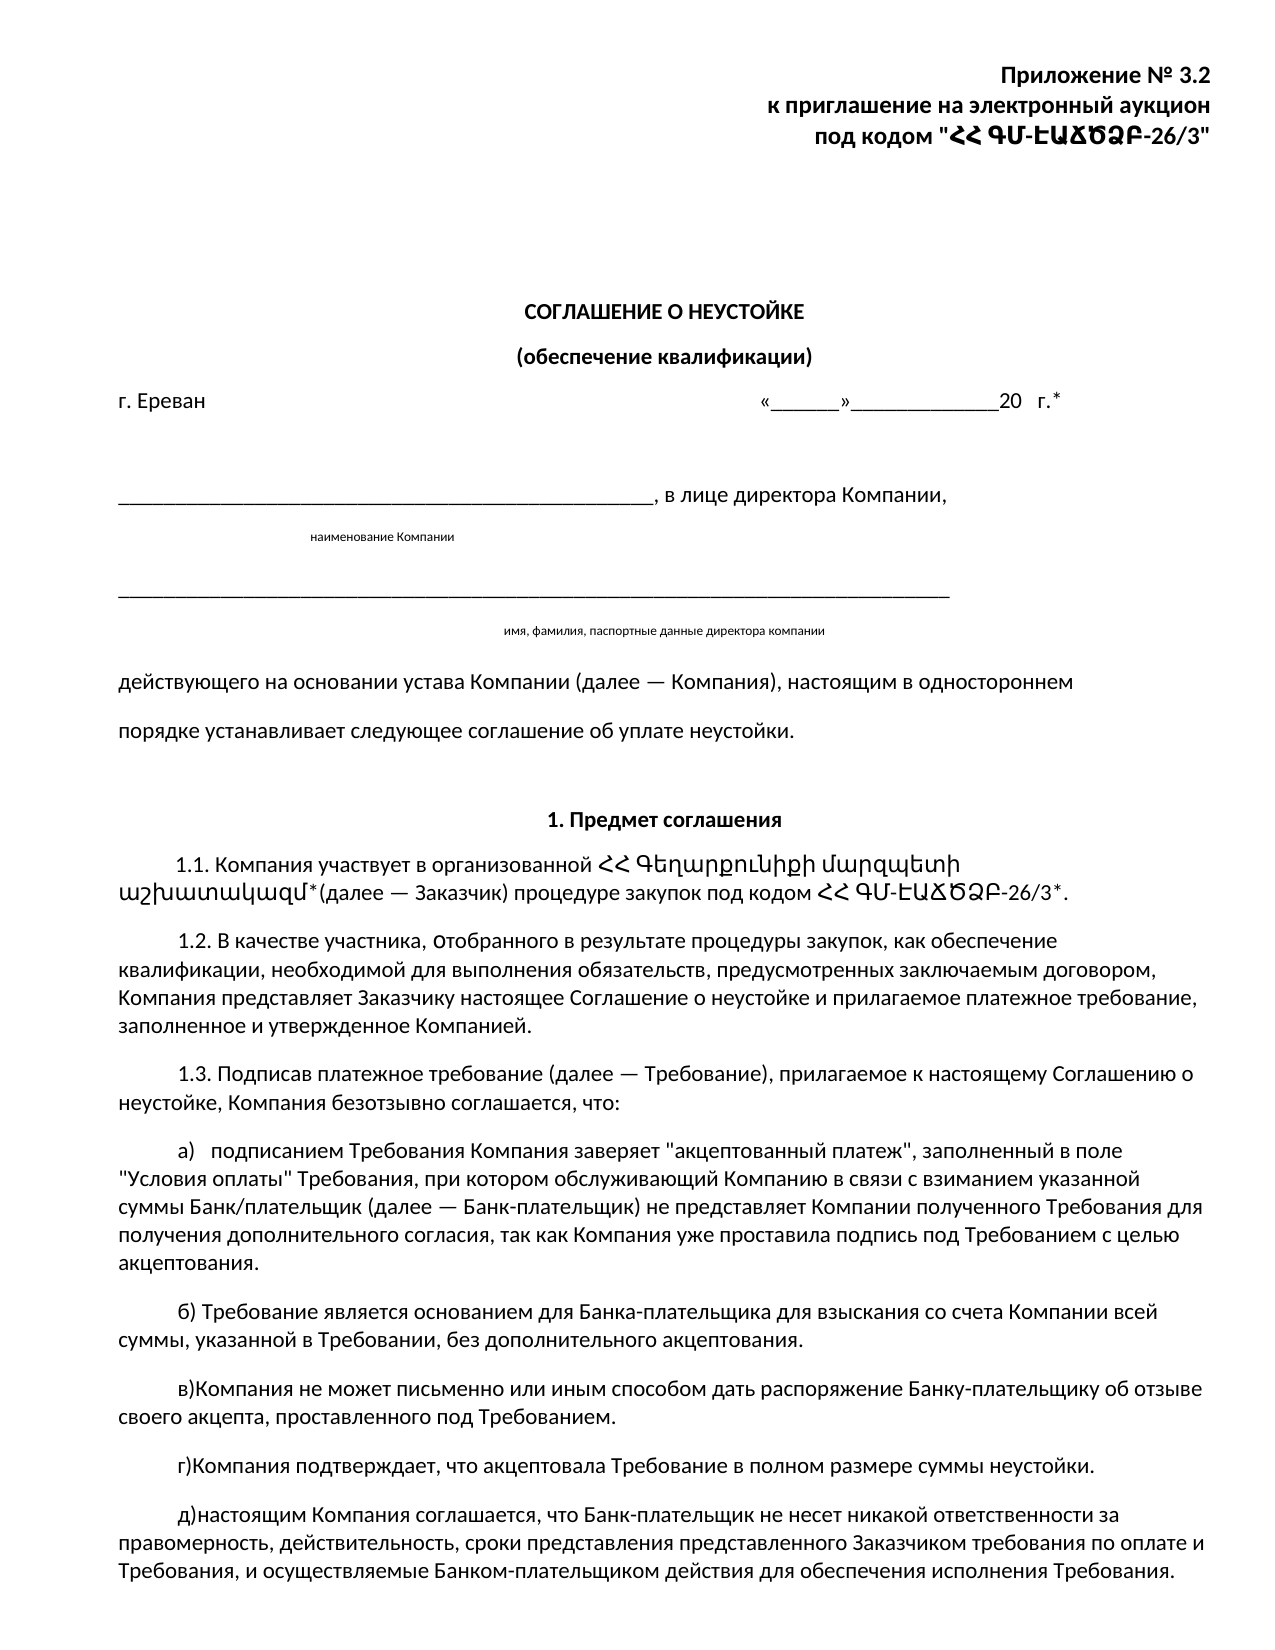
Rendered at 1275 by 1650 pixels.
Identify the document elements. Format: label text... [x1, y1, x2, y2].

text д)настоящим Компания соглашается, что Банк-плательщик не несет никакой ответственности за правомерность, действительность, сроки представления представленного Заказчиком требования по оплате и Требования, и осуществляемые Банком-плательщиком действия для обеспечения исполнения Требования. [118, 1500, 1211, 1584]
text в)Компания не может письменно или иным способом дать распоряжение Банку-плательщику об отзыве своего акцепта, проставленного под Требованием. [118, 1374, 1211, 1430]
table_header «______»_____________20 г.* [605, 387, 1074, 435]
text СОГЛАШЕНИЕ О НЕУСТОЙКЕ [118, 297, 1211, 325]
text 1.3. Подписав платежное требование (далее — Требование), прилагаемое к настоящему Соглашению о неустойке, Компания безотзывно соглашается, что: [118, 1059, 1211, 1116]
text 1.1. Компания участвует в организованной ՀՀ Գեղարքունիքի մարզպետի աշխատակազմ*(далее — Заказчик) процедуре закупок под кодом ՀՀ ԳՄ-ԷԱՃԾՁԲ-26/3*. [118, 850, 1211, 906]
text г)Компания подтверждает, что акцептовала Требование в полном размере суммы неустойки. [118, 1451, 1211, 1479]
text действующего на основании устава Компании (далее — Компания), настоящим в одностороннем [118, 667, 1211, 695]
text _________________________________________________________________________ [118, 573, 1211, 601]
text (обеспечение квалификации) [118, 342, 1211, 370]
text наименование Компании [310, 529, 1211, 557]
text порядке устанавливает следующее соглашение об уплате неустойки. [118, 716, 1211, 744]
text б) Требование является основанием для Банка-плательщика для взыскания со счета Компании всей суммы, указанной в Требовании, без дополнительного акцептования. [118, 1297, 1211, 1353]
text к приглашение на электронный аукцион [148, 89, 1211, 120]
text а) подписанием Требования Компания заверяет "акцептованный платеж", заполненный в поле "Условия оплаты" Требования, при котором обслуживающий Компанию в связи с взиманием указанной суммы Банк/плательщик (далее — Банк-плательщик) не представляет Компании полученного Требования для получения дополнительного согласия, так как Компания уже проставила подпись под Требованием с целью акцептования. [118, 1136, 1211, 1277]
text 1.2. В качестве участника, օтобранного в результате процедуры закупок, как обеспечение квалификации, необходимой для выполнения обязательств, предусмотренных заключаемым договором, Kомпания представляет Заказчику настоящее Соглашение о неустойке и прилагаемое платежное требование, заполненное и утвержденное Компанией. [118, 927, 1211, 1039]
text имя, фамилия, паспортные данные директора компании [118, 622, 1211, 650]
text Приложение № 3.2 [118, 59, 1211, 89]
table_header г. Ереван [107, 387, 605, 435]
text _______________________________________________, в лице директора Компании, [118, 480, 1211, 508]
text 1. Предмет соглашения [118, 805, 1211, 833]
text под кодом "ՀՀ ԳՄ-ԷԱՃԾՁԲ-26/3" [148, 120, 1211, 151]
